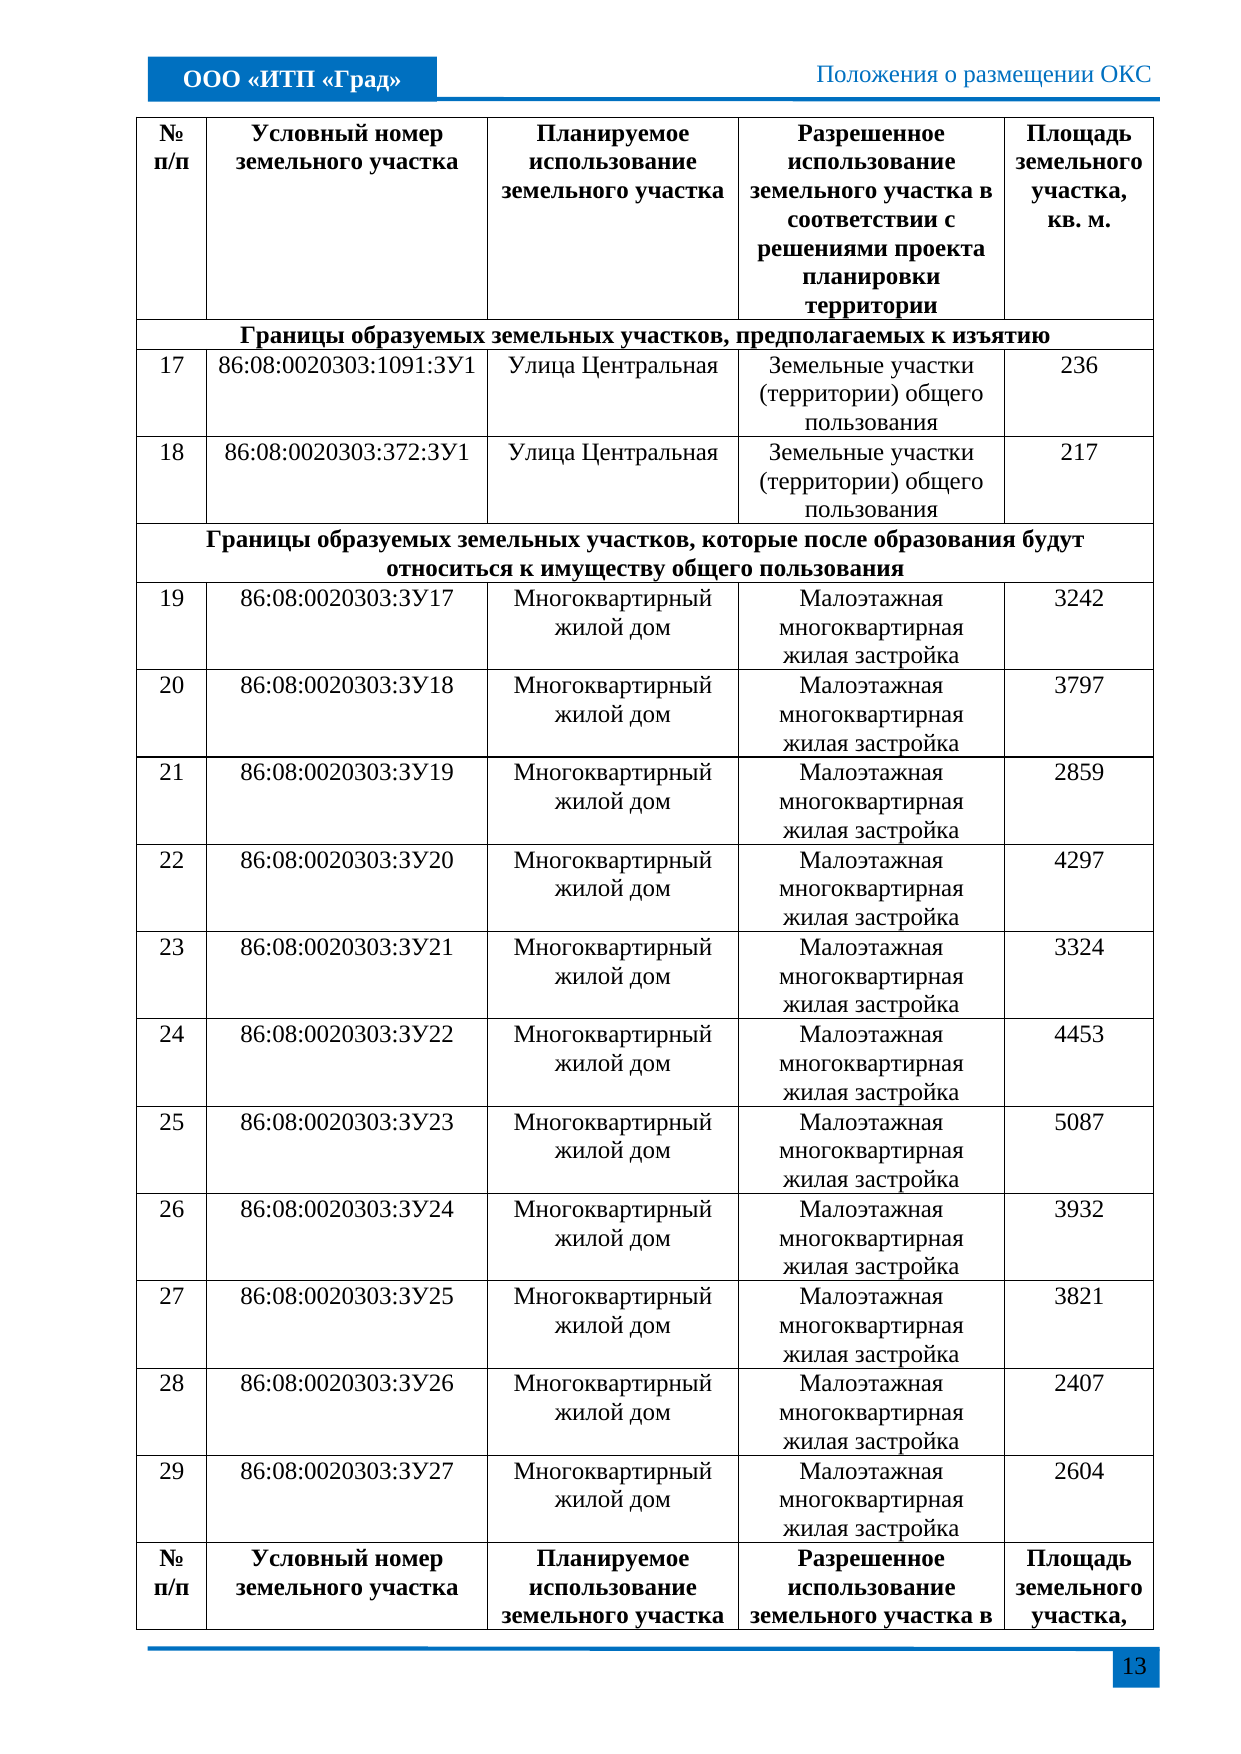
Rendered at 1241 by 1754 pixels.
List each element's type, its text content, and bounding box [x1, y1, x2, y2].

table_cell Многоквартирный жилой дом [488, 845, 738, 931]
table_cell № п/п [137, 118, 206, 319]
table_cell Многоквартирный жилой дом [488, 758, 738, 844]
table_cell 2407 [1005, 1369, 1153, 1455]
table_cell 86:08:0020303:ЗУ26 [207, 1369, 487, 1455]
table_cell 86:08:0020303:ЗУ22 [207, 1019, 487, 1106]
table_cell 19 [137, 583, 206, 669]
table_cell Многоквартирный жилой дом [488, 1369, 738, 1455]
table_cell 217 [1005, 437, 1153, 523]
table_cell Многоквартирный жилой дом [488, 932, 738, 1018]
table_cell 17 [137, 350, 206, 436]
table_cell Многоквартирный жилой дом [488, 1456, 738, 1542]
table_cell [739, 1543, 1004, 1629]
table_cell 86:08:0020303:ЗУ25 [207, 1281, 487, 1367]
table_cell Улица Центральная [488, 350, 738, 436]
table_cell № п/п [137, 1543, 206, 1629]
table_cell Малоэтажная многоквартирная жилая застройка [739, 758, 1004, 844]
table_cell 4297 [1005, 845, 1153, 931]
table_cell Малоэтажная многоквартирная жилая застройка [739, 583, 1004, 669]
table_cell Многоквартирный жилой дом [488, 1107, 738, 1193]
table_cell 29 [137, 1456, 206, 1542]
table_cell 3932 [1005, 1194, 1153, 1280]
table_cell 2604 [1005, 1456, 1153, 1542]
table_cell Планируемое использование земельного участка [488, 118, 738, 319]
table_cell 18 [137, 437, 206, 523]
table_cell Малоэтажная многоквартирная жилая застройка [739, 1019, 1004, 1106]
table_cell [488, 1543, 738, 1629]
table_cell 86:08:0020303:ЗУ23 [207, 1107, 487, 1193]
table_cell 86:08:0020303:ЗУ27 [207, 1456, 487, 1542]
table_cell Земельные участки (территории) общего пользования [739, 437, 1004, 523]
table_cell Многоквартирный жилой дом [488, 670, 738, 756]
table_cell Условный номер земельного участка [207, 118, 487, 319]
table_cell Малоэтажная многоквартирная жилая застройка [739, 845, 1004, 931]
table_cell Малоэтажная многоквартирная жилая застройка [739, 1107, 1004, 1193]
table_cell Малоэтажная многоквартирная жилая застройка [739, 932, 1004, 1018]
table_cell 86:08:0020303:ЗУ19 [207, 758, 487, 844]
table_cell 2859 [1005, 758, 1153, 844]
table_cell Малоэтажная многоквартирная жилая застройка [739, 1456, 1004, 1542]
table_cell Разрешенное использование земельного участка в соответствии с решениями проекта планировки территории [739, 118, 1004, 319]
table_cell 4453 [1005, 1019, 1153, 1106]
table_cell 86:08:0020303:1091:ЗУ1 [207, 350, 487, 436]
table_cell 86:08:0020303:ЗУ24 [207, 1194, 487, 1280]
table_cell Многоквартирный жилой дом [488, 583, 738, 669]
table_cell 3797 [1005, 670, 1153, 756]
table_cell 3324 [1005, 932, 1153, 1018]
table_cell 22 [137, 845, 206, 931]
table_cell Улица Центральная [488, 437, 738, 523]
table_cell 20 [137, 670, 206, 756]
table_cell 86:08:0020303:ЗУ21 [207, 932, 487, 1018]
table_cell Многоквартирный жилой дом [488, 1194, 738, 1280]
table_cell Границы образуемых земельных участков, предполагаемых к изъятию [137, 320, 1153, 349]
table_cell 86:08:0020303:ЗУ18 [207, 670, 487, 756]
table_cell 24 [137, 1019, 206, 1106]
table_cell 86:08:0020303:ЗУ20 [207, 845, 487, 931]
table_cell 3242 [1005, 583, 1153, 669]
table_cell Границы образуемых земельных участков, которые после образования будут относиться к имуществу общего пользования [137, 524, 1153, 582]
table_cell Земельные участки (территории) общего пользования [739, 350, 1004, 436]
table_cell 5087 [1005, 1107, 1153, 1193]
table_cell 86:08:0020303:372:ЗУ1 [207, 437, 487, 523]
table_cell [207, 1543, 487, 1629]
table_cell 23 [137, 932, 206, 1018]
table_cell 236 [1005, 350, 1153, 436]
table_cell 26 [137, 1194, 206, 1280]
table_cell 25 [137, 1107, 206, 1193]
table_cell Многоквартирный жилой дом [488, 1019, 738, 1106]
table_cell 21 [137, 758, 206, 844]
table_cell 28 [137, 1369, 206, 1455]
table_cell Малоэтажная многоквартирная жилая застройка [739, 1194, 1004, 1280]
table_cell Малоэтажная многоквартирная жилая застройка [739, 670, 1004, 756]
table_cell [1005, 1543, 1153, 1629]
table_cell Малоэтажная многоквартирная жилая застройка [739, 1369, 1004, 1455]
table_cell 3821 [1005, 1281, 1153, 1367]
table_cell Многоквартирный жилой дом [488, 1281, 738, 1367]
table_cell 86:08:0020303:ЗУ17 [207, 583, 487, 669]
table_cell Малоэтажная многоквартирная жилая застройка [739, 1281, 1004, 1367]
table_cell Площадь земельного участка, кв. м. [1005, 118, 1153, 319]
table_cell 27 [137, 1281, 206, 1367]
